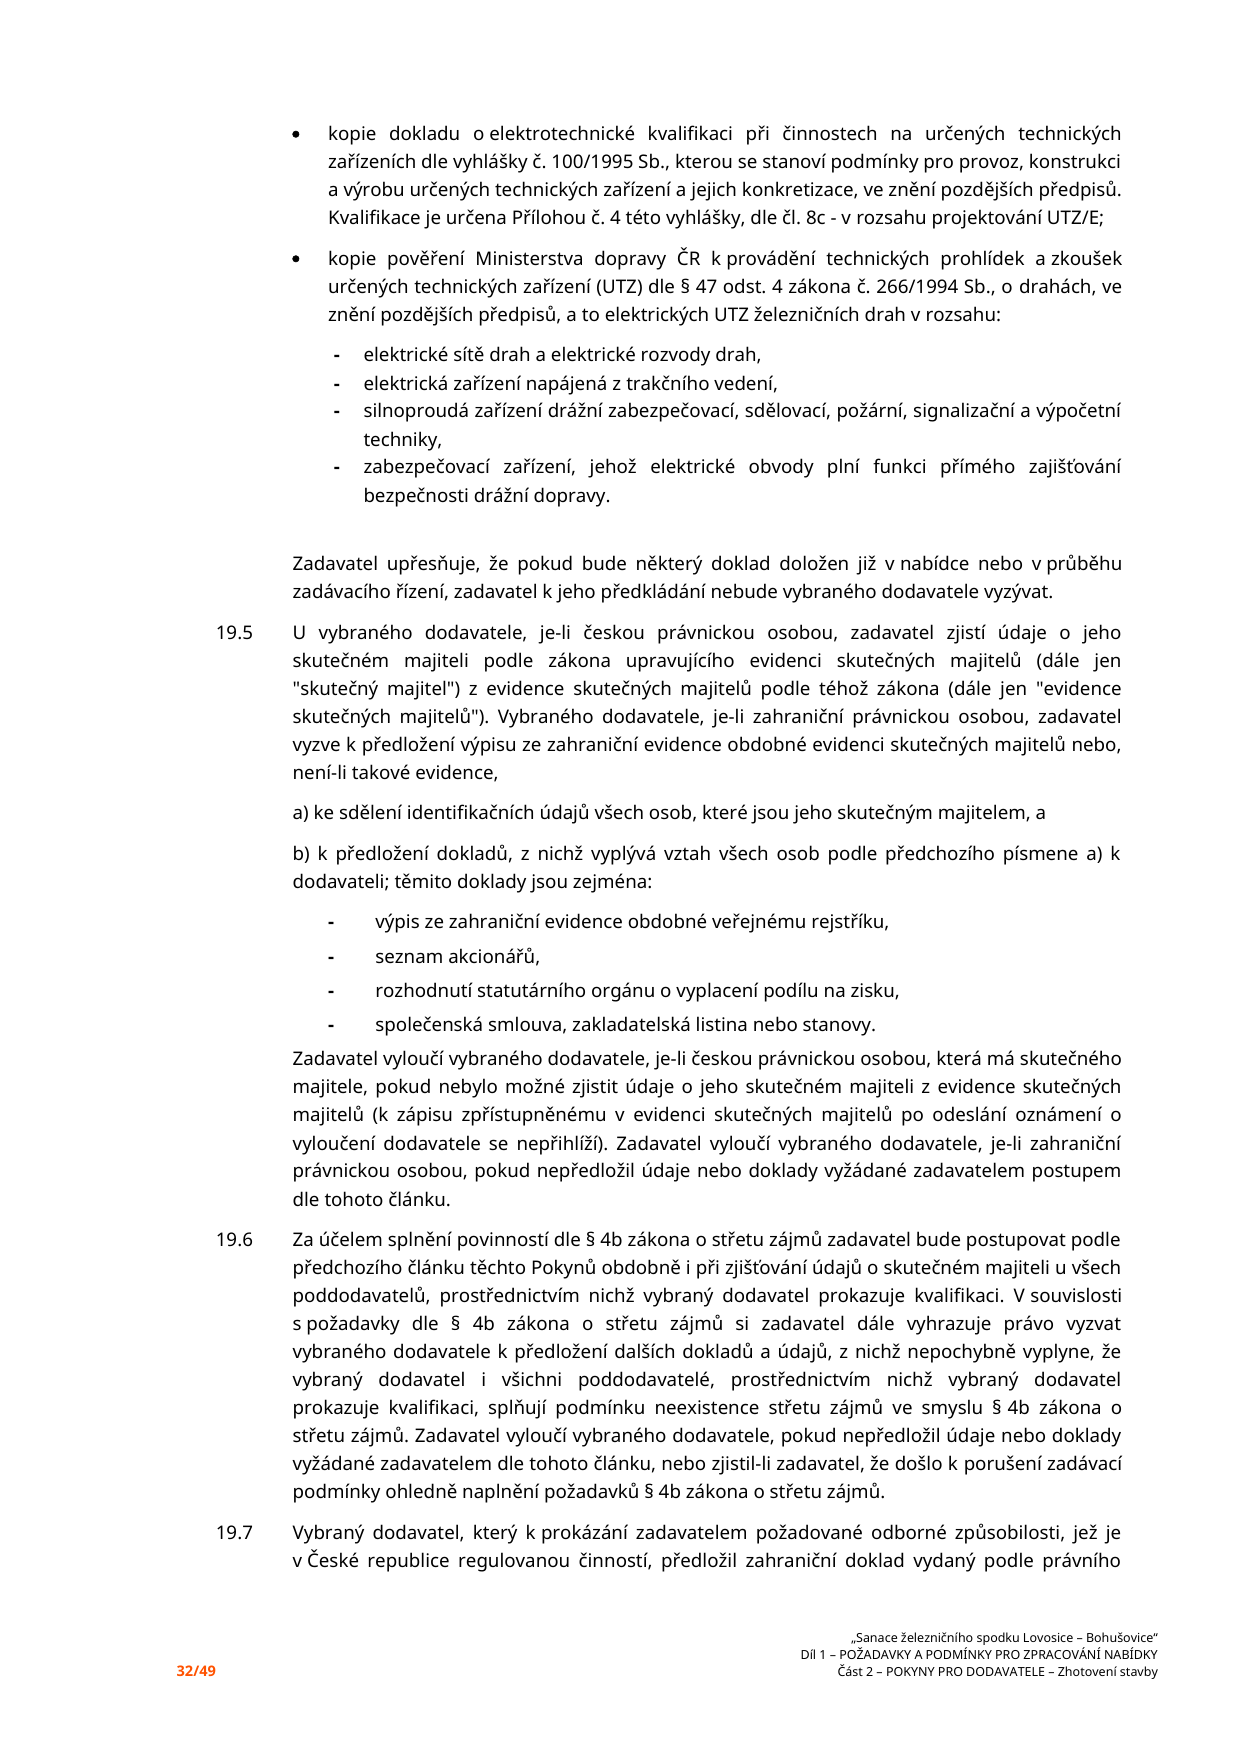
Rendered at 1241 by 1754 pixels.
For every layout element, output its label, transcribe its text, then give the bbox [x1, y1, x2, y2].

text b) k předložení dokladů, z nichž vyplývá vztah všech osob podle předchozího písmene a) k dodavateli; těmito doklady jsou zejména: [292, 840, 1122, 894]
text kopie dokladu o elektrotechnické kvalifikaci při činnostech na určených technických zařízeních dle vyhlášky č. 100/1995 Sb., kterou se stanoví podmínky pro provoz, konstrukci a výrobu určených technických zařízení a jejich konkretizace, ve znění pozdějších předpisů. Kvalifikace je určena Přílohou č. 4 této vyhlášky, dle čl. 8c - v rozsahu projektování UTZ/E; [292, 121, 1122, 230]
text elektrické sítě drah a elektrické rozvody drah, [334, 342, 1122, 367]
text seznam akcionářů, [328, 943, 1122, 968]
text Za účelem splnění povinností dle § 4b zákona o střetu zájmů zadavatel bude postupovat podle předchozího článku těchto Pokynů obdobně i při zjišťování údajů o skutečném majiteli u všech poddodavatelů, prostřednictvím nichž vybraný dodavatel prokazuje kvalifikaci. V souvislosti s požadavky dle § 4b zákona o střetu zájmů si zadavatel dále vyhrazuje právo vyzvat vybraného dodavatele k předložení dalších dokladů a údajů, z nichž nepochybně vyplyne, že vybraný dodavatel i všichni poddodavatelé, prostřednictvím nichž vybraný dodavatel prokazuje kvalifikaci, splňují podmínku neexistence střetu zájmů ve smyslu § 4b zákona o střetu zájmů. Zadavatel vyloučí vybraného dodavatele, pokud nepředložil údaje nebo doklady vyžádané zadavatelem dle tohoto článku, nebo zjistil-li zadavatel, že došlo k porušení zadávací podmínky ohledně naplnění požadavků § 4b zákona o střetu zájmů. [216, 1226, 1122, 1504]
text rozhodnutí statutárního orgánu o vyplacení podílu na zisku, [328, 977, 1122, 1003]
text Zadavatel vyloučí vybraného dodavatele, je-li českou právnickou osobou, která má skutečného majitele, pokud nebylo možné zjistit údaje o jeho skutečném majiteli z evidence skutečných majitelů (k zápisu zpřístupněnému v evidenci skutečných majitelů po odeslání oznámení o vyloučení dodavatele se nepřihlíží). Zadavatel vyloučí vybraného dodavatele, je-li zahraniční právnickou osobou, pokud nepředložil údaje nebo doklady vyžádané zadavatelem postupem dle tohoto článku. [292, 1046, 1122, 1211]
text U vybraného dodavatele, je-li českou právnickou osobou, zadavatel zjistí údaje o jeho skutečném majiteli podle zákona upravujícího evidenci skutečných majitelů (dále jen "skutečný majitel") z evidence skutečných majitelů podle téhož zákona (dále jen "evidence skutečných majitelů"). Vybraného dodavatele, je-li zahraniční právnickou osobou, zadavatel vyzve k předložení výpisu ze zahraniční evidence obdobné evidenci skutečných majitelů nebo, není-li takové evidence, [216, 619, 1122, 784]
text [216, 1519, 1122, 1573]
text společenská smlouva, zakladatelská listina nebo stanovy. [328, 1011, 1122, 1037]
text elektrická zařízení napájená z trakčního vedení, [334, 370, 1122, 395]
text kopie pověření Ministerstva dopravy ČR k provádění technických prohlídek a zkoušek určených technických zařízení (UTZ) dle § 47 odst. 4 zákona č. 266/1994 Sb., o drahách, ve znění pozdějších předpisů, a to elektrických UTZ železničních drah v rozsahu: [292, 245, 1122, 327]
text a) ke sdělení identifikačních údajů všech osob, které jsou jeho skutečným majitelem, a [292, 799, 1122, 825]
text zabezpečovací zařízení, jehož elektrické obvody plní funkci přímého zajišťování bezpečnosti drážní dopravy. [334, 454, 1122, 507]
text silnoproudá zařízení drážní zabezpečovací, sdělovací, požární, signalizační a výpočetní techniky, [334, 398, 1122, 451]
text výpis ze zahraniční evidence obdobné veřejnému rejstříku, [328, 909, 1122, 934]
text Zadavatel upřesňuje, že pokud bude některý doklad doložen již v nabídce nebo v průběhu zadávacího řízení, zadavatel k jeho předkládání nebude vybraného dodavatele vyzývat. [292, 550, 1122, 604]
